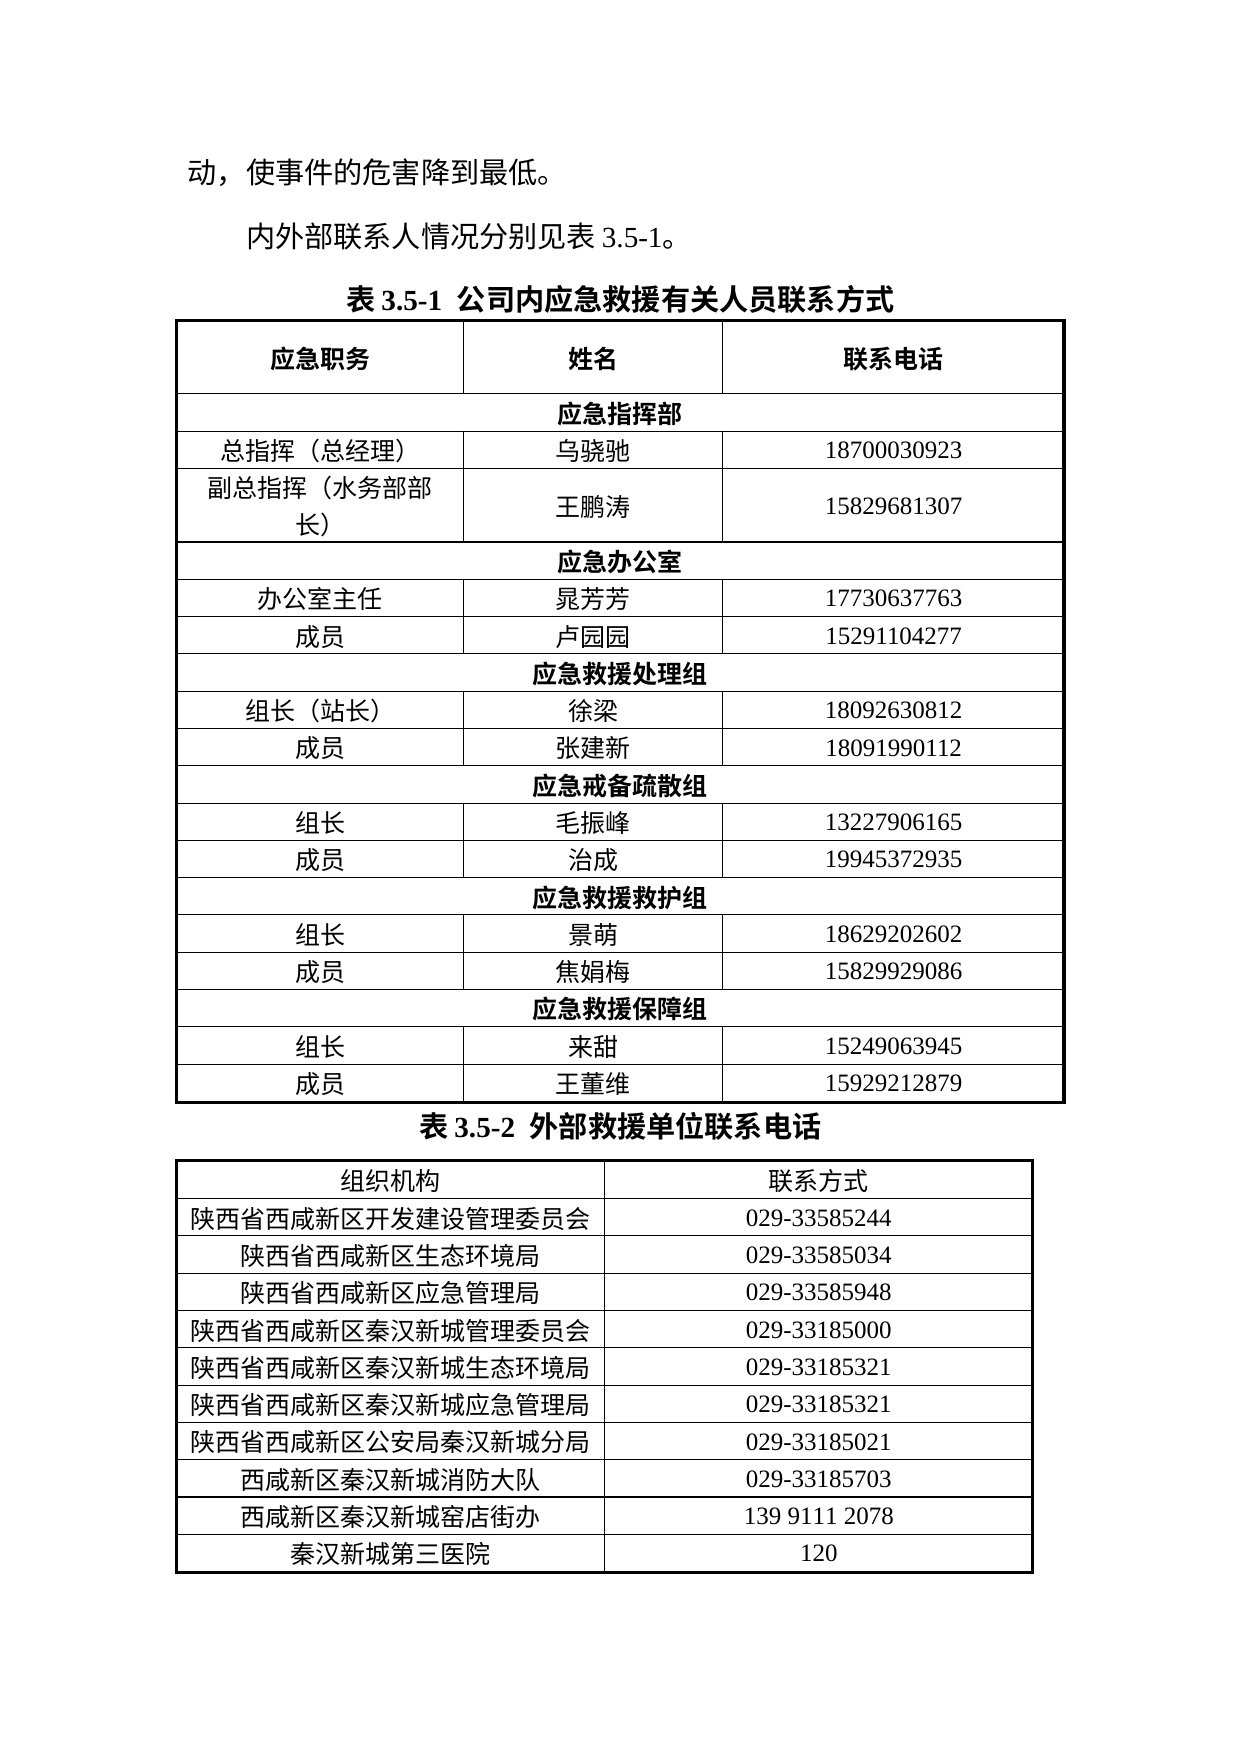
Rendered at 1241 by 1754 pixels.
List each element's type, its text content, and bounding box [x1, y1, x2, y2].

table_cell 029-33185000 [605, 1311, 1031, 1347]
table_cell 总指挥（总经理） [178, 432, 463, 468]
table_cell 029-33585948 [605, 1274, 1031, 1310]
table_cell 15249063945 [723, 1027, 1062, 1063]
table_cell 18700030923 [723, 432, 1062, 468]
table_cell 18092630812 [723, 692, 1062, 728]
table_cell 陕西省西咸新区开发建设管理委员会 [178, 1199, 604, 1235]
table_cell 景萌 [464, 915, 722, 952]
table_cell 乌骁驰 [464, 432, 722, 468]
table_cell 应急救援处理组 [178, 654, 1062, 691]
table_cell 029-33585244 [605, 1199, 1031, 1235]
table_cell 陕西省西咸新区秦汉新城应急管理局 [178, 1386, 604, 1422]
table_cell 秦汉新城第三医院 [178, 1535, 604, 1571]
table_cell 组长 [178, 1027, 463, 1063]
table_cell 办公室主任 [178, 580, 463, 616]
text 表3.5-2 外部救援单位联系电话 [187, 1104, 1053, 1146]
table_cell 15829681307 [723, 469, 1062, 541]
table_cell 毛振峰 [464, 804, 722, 840]
table_cell 13227906165 [723, 804, 1062, 840]
table_cell 应急戒备疏散组 [178, 766, 1062, 802]
table_cell 应急指挥部 [178, 394, 1062, 431]
table_cell 029-33185321 [605, 1386, 1031, 1422]
text 表3.5-1 公司内应急救援有关人员联系方式 [187, 277, 1053, 319]
table_cell 陕西省西咸新区秦汉新城生态环境局 [178, 1348, 604, 1384]
table_cell 组长 [178, 915, 463, 952]
table_cell 029-33185321 [605, 1348, 1031, 1384]
table_cell 副总指挥（水务部部长） [178, 469, 463, 541]
table_cell 西咸新区秦汉新城消防大队 [178, 1460, 604, 1496]
table_cell 陕西省西咸新区应急管理局 [178, 1274, 604, 1310]
table_cell 成员 [178, 1065, 463, 1101]
table_cell 15291104277 [723, 617, 1062, 653]
table_header 应急职务 [178, 322, 463, 393]
table_cell 139 9111 2078 [605, 1498, 1031, 1534]
table_cell 成员 [178, 841, 463, 877]
table_cell 15929212879 [723, 1065, 1062, 1101]
table_cell 成员 [178, 617, 463, 653]
table_cell 来甜 [464, 1027, 722, 1063]
table_cell 应急救援保障组 [178, 990, 1062, 1026]
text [187, 150, 1053, 192]
table_header 组织机构 [178, 1162, 604, 1198]
table_cell 15829929086 [723, 953, 1062, 989]
table_cell 陕西省西咸新区秦汉新城管理委员会 [178, 1311, 604, 1347]
table_header 姓名 [464, 322, 722, 393]
table_cell 卢园园 [464, 617, 722, 653]
table_cell 晁芳芳 [464, 580, 722, 616]
table_cell 组长（站长） [178, 692, 463, 728]
table_cell 17730637763 [723, 580, 1062, 616]
table_cell 西咸新区秦汉新城窑店街办 [178, 1498, 604, 1534]
table_cell 应急办公室 [178, 543, 1062, 579]
table_cell 成员 [178, 953, 463, 989]
table_cell 120 [605, 1535, 1031, 1571]
table_cell 18091990112 [723, 729, 1062, 765]
table_cell 19945372935 [723, 841, 1062, 877]
table_cell 治成 [464, 841, 722, 877]
table_cell 陕西省西咸新区公安局秦汉新城分局 [178, 1423, 604, 1459]
table_cell 成员 [178, 729, 463, 765]
table_cell 029-33185703 [605, 1460, 1031, 1496]
table_cell 张建新 [464, 729, 722, 765]
table_cell 王董维 [464, 1065, 722, 1101]
table_cell 029-33585034 [605, 1236, 1031, 1273]
table_cell 18629202602 [723, 915, 1062, 952]
text 内外部联系人情况分别见表3.5-1。 [187, 213, 1053, 256]
table_cell 徐梁 [464, 692, 722, 728]
table_cell 029-33185021 [605, 1423, 1031, 1459]
table_cell 陕西省西咸新区生态环境局 [178, 1236, 604, 1273]
table_header 联系电话 [723, 322, 1062, 393]
table_cell 组长 [178, 804, 463, 840]
table_cell 焦娟梅 [464, 953, 722, 989]
table_header 联系方式 [605, 1162, 1031, 1198]
table_cell 王鹏涛 [464, 469, 722, 541]
table_cell 应急救援救护组 [178, 878, 1062, 914]
